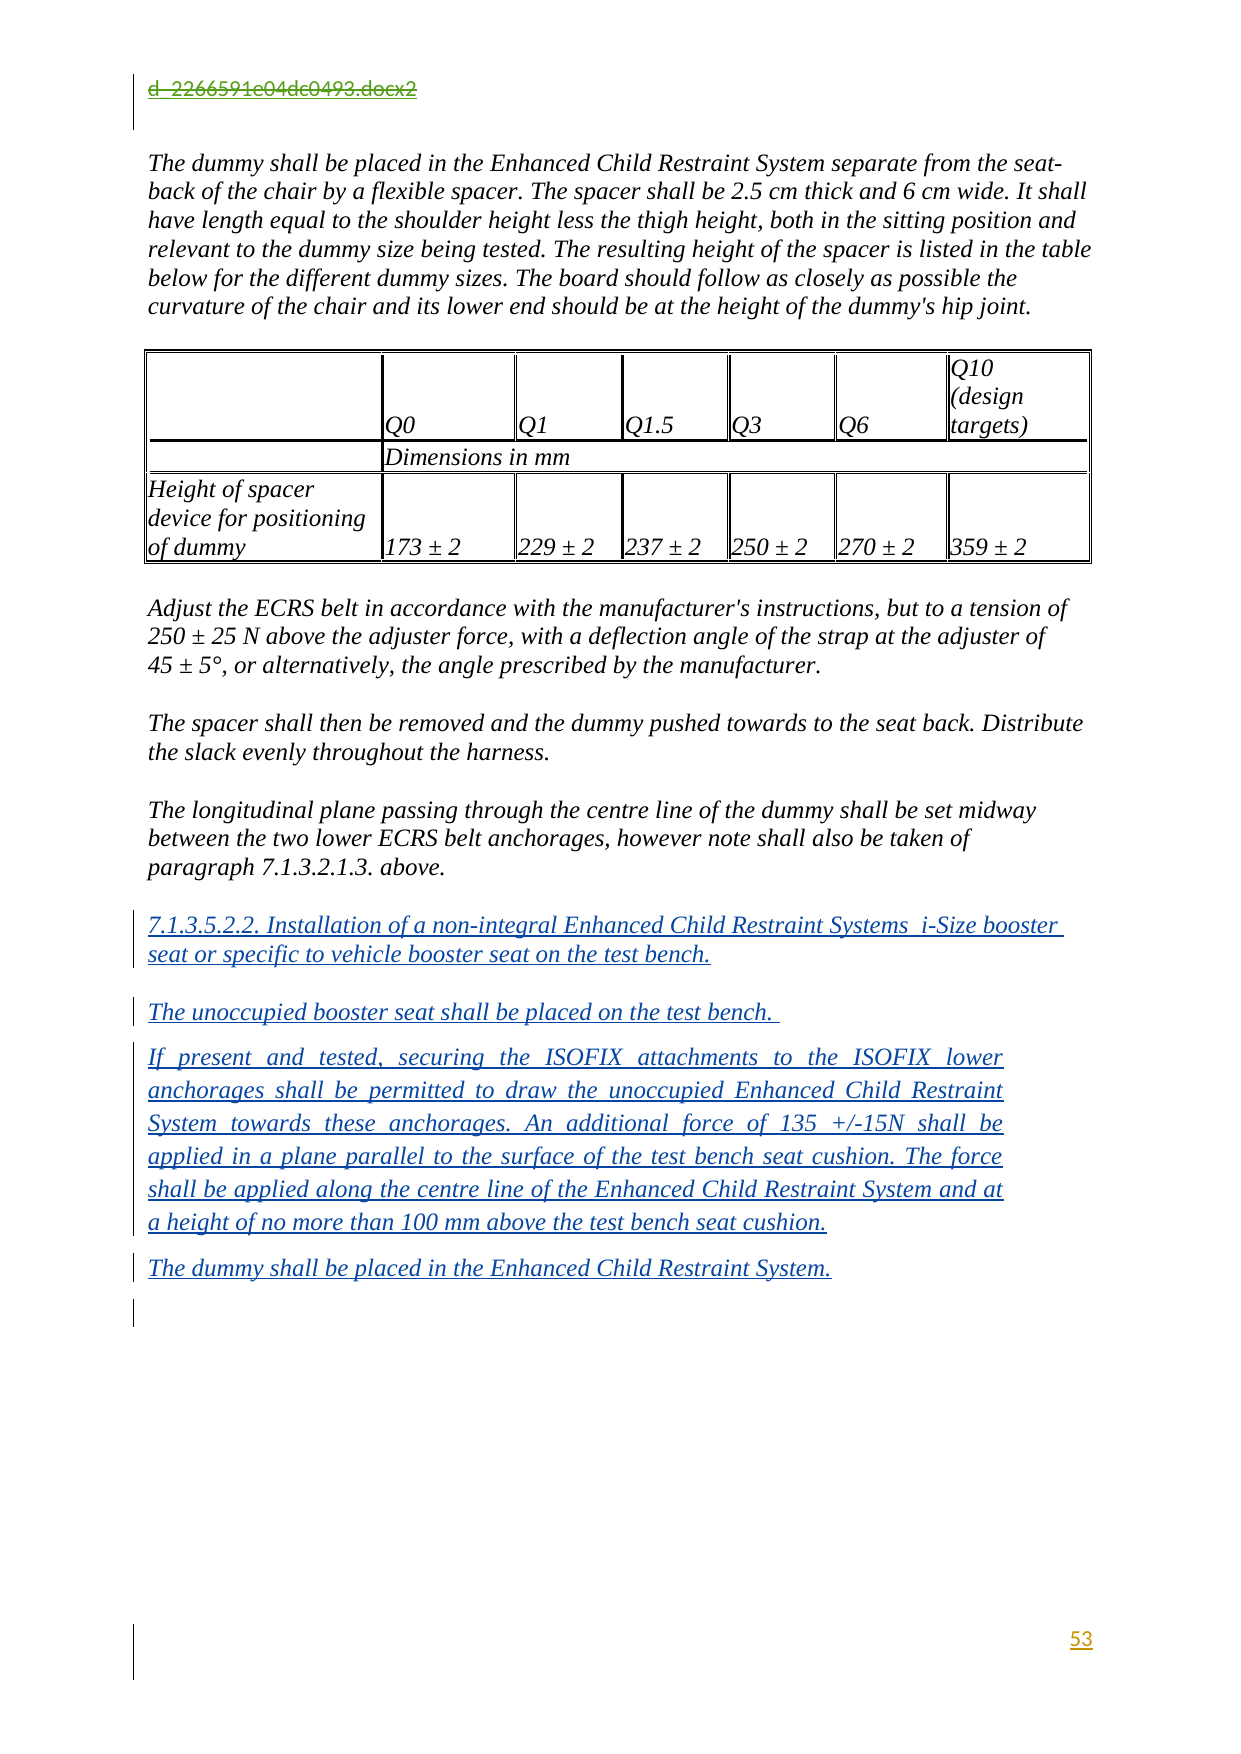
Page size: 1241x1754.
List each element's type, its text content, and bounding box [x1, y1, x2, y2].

table_cell 173 ± 2 [382, 474, 516, 560]
table_header Q1 [516, 353, 622, 439]
text The spacer shall then be removed and the dummy pushed towards to the seat back. Distribute the slack evenly throughout the harness. [148, 708, 1092, 766]
table_header Q6 [836, 351, 948, 439]
table_cell 270 ± 2 [836, 472, 948, 560]
table_header Q3 [729, 353, 836, 439]
table_cell Height of spacer device for positioning of dummy [145, 471, 382, 560]
table_header Q0 [382, 353, 516, 439]
table_header [147, 351, 382, 439]
table_cell [147, 439, 381, 471]
table_header Q10 (design targets) [948, 353, 1089, 439]
table_cell Dimensions in mm [384, 439, 1089, 471]
table_cell 229 ± 2 [516, 474, 622, 560]
table_cell 237 ± 2 [622, 472, 729, 560]
table_header Q1.5 [622, 351, 729, 439]
table_cell 359 ± 2 [948, 471, 1090, 560]
text Adjust the ECRS belt in accordance with the manufacturer's instructions, but to a tension of 250 ± 25 N above the adjuster force, with a deflection angle of the strap at the adjuster of 45 ± 5°, or alternatively, the angle prescribed by the manufacturer. [148, 593, 1092, 679]
table_cell 250 ± 2 [729, 474, 836, 560]
text The longitudinal plane passing through the centre line of the dummy shall be set midway between the two lower ECRS belt anchorages, however note shall also be taken of paragraph 7.1.3.2.1.3. above. [148, 795, 1092, 881]
text The dummy shall be placed in the Enhanced Child Restraint System separate from the seat-back of the chair by a flexible spacer. The spacer shall be 2.5 cm thick and 6 cm wide. It shall have length equal to the shoulder height less the thigh height, both in the sitting position and relevant to the dummy size being tested. The resulting height of the spacer is listed in the table below for the different dummy sizes. The board should follow as closely as possible the curvature of the chair and its lower end should be at the height of the dummy's hip joint. [148, 148, 1092, 320]
